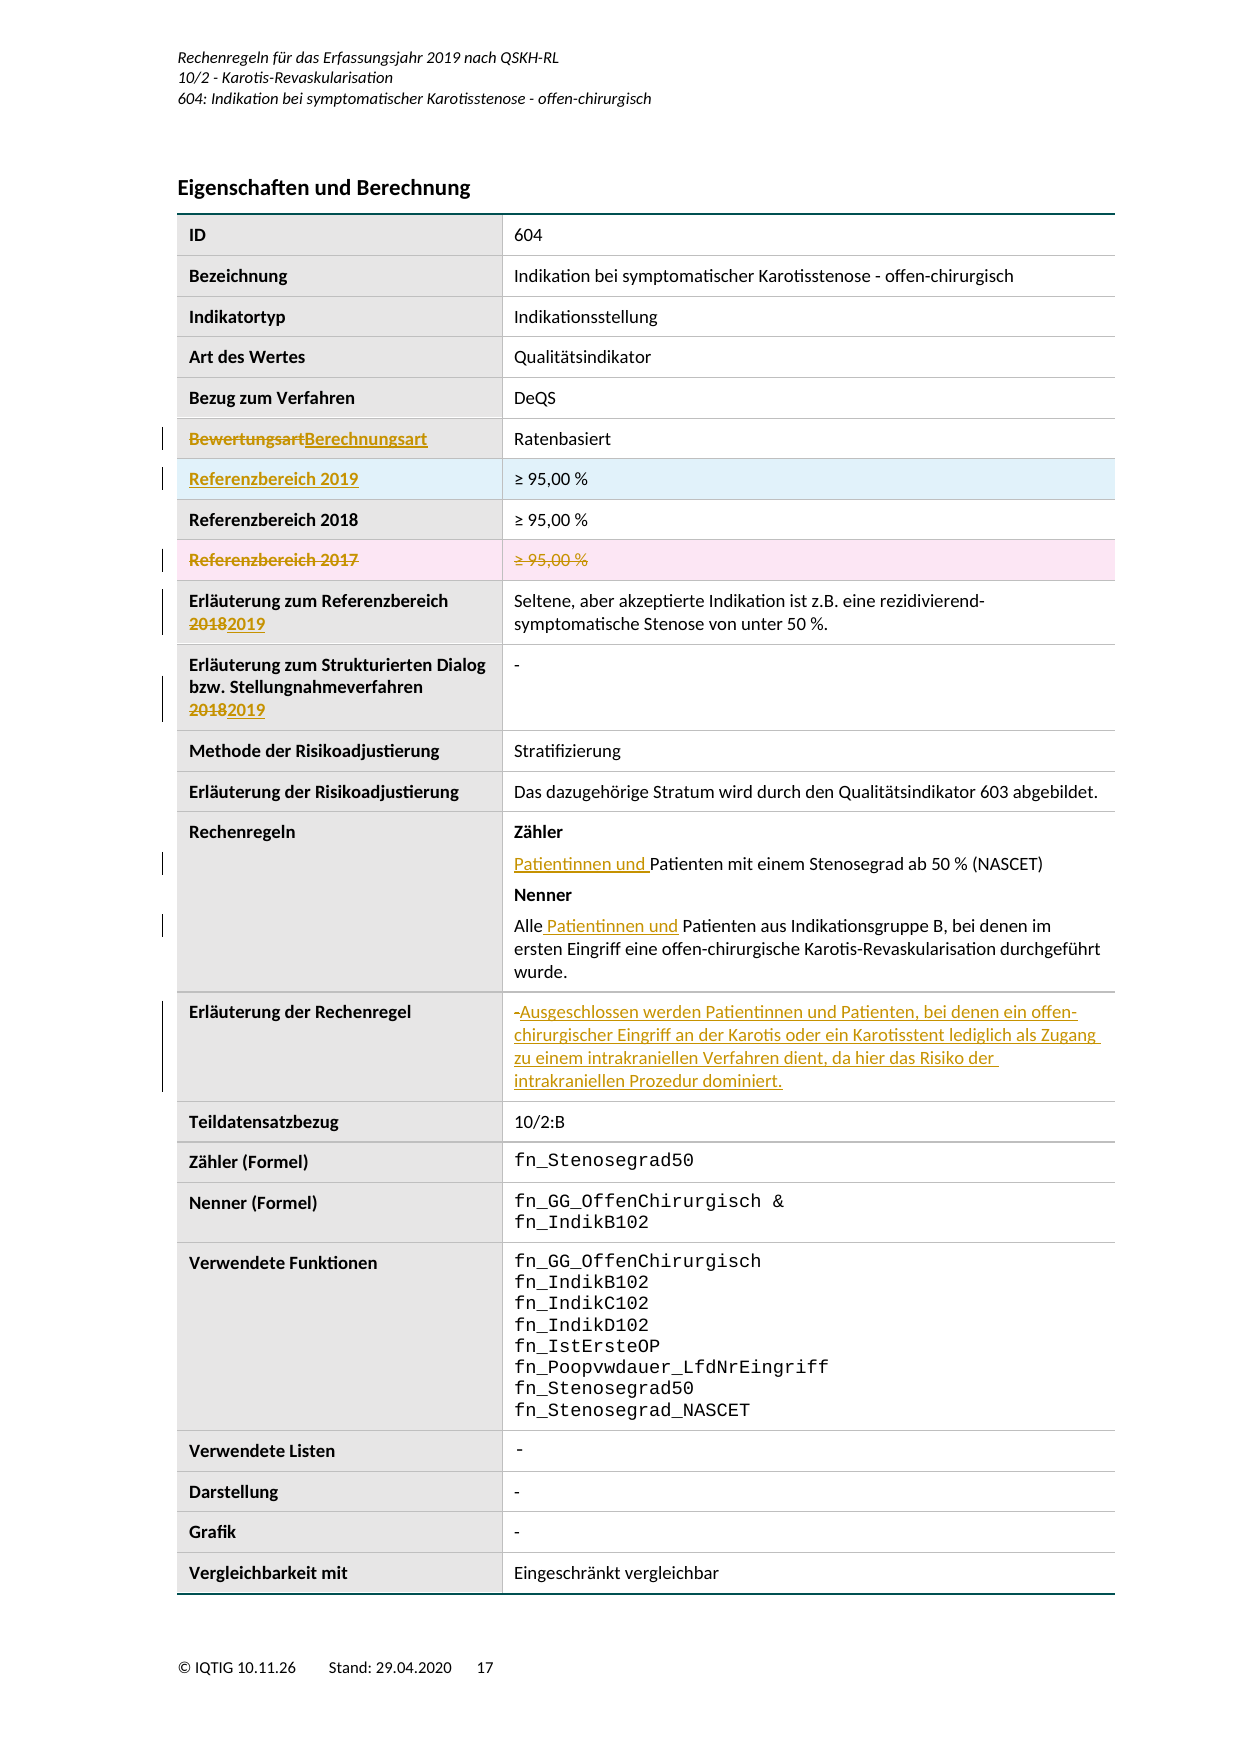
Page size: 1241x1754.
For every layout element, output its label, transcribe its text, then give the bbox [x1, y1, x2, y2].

table_cell - [503, 1472, 1115, 1511]
table_cell - [503, 1431, 1115, 1471]
table_cell Bezug zum Verfahren [177, 378, 502, 417]
table_cell ≥ 95,00 % [503, 500, 1115, 539]
table_cell 10/2:B [503, 1102, 1115, 1141]
table_cell Grafik [177, 1512, 502, 1552]
table_cell Das dazugehörige Stratum wird durch den Qualitätsindikator 603 abgebildet. [503, 772, 1115, 811]
table_cell Qualitätsindikator [503, 337, 1115, 377]
table_cell Teildatensatzbezug [177, 1102, 502, 1141]
table_cell Erläuterung zum Referenzbereich [177, 581, 502, 643]
table_cell DeQS [503, 378, 1115, 417]
table_cell [503, 993, 1115, 1101]
table_cell Referenzbereich 2018 [177, 500, 502, 539]
table_cell fn_GG_OffenChirurgisch fn_IndikB102 fn_IndikC102 fn_IndikD102 fn_IstErsteOP fn_Poopvwdauer_LfdNrEingriff fn_Stenosegrad50 fn_Stenosegrad_NASCET [503, 1243, 1115, 1430]
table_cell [503, 1553, 1115, 1592]
table_cell Nenner (Formel) [177, 1183, 502, 1242]
table_header ID [177, 215, 502, 255]
table_cell - [503, 645, 1115, 730]
table_cell Verwendete Listen [177, 1431, 502, 1471]
table_cell Art des Wertes [177, 337, 502, 377]
table_cell Indikation bei symptomatischer Karotisstenose - offen-chirurgisch [503, 256, 1115, 296]
table_cell fn_GG_OffenChirurgisch & fn_IndikB102 [503, 1183, 1115, 1242]
table_cell Rechenregeln [177, 812, 502, 991]
table_cell Erläuterung der Risikoadjustierung [177, 772, 502, 811]
table_cell Ratenbasiert [503, 419, 1115, 458]
table_cell Indikationsstellung [503, 297, 1115, 336]
table_cell Verwendete Funktionen [177, 1243, 502, 1430]
table_cell Zähler (Formel) [177, 1143, 502, 1182]
table_cell Erläuterung zum Strukturierten Dialog bzw. Stellungnahmeverfahren [177, 645, 502, 730]
table_cell Darstellung [177, 1472, 502, 1511]
table_cell Seltene, aber akzeptierte Indikation ist z.B. eine rezidivierend-symptomatische Stenose von unter 50 %. [503, 581, 1115, 643]
table_cell Bezeichnung [177, 256, 502, 296]
table_header 604 [503, 215, 1115, 255]
table_cell - [503, 1512, 1115, 1552]
table_cell Indikatortyp [177, 297, 502, 336]
table_cell fn_Stenosegrad50 [503, 1143, 1115, 1182]
table_cell Zähler Patienten mit einem Stenosegrad ab 50 % (NASCET) Nenner Alle Patienten aus Indikationsgruppe B, bei denen im ersten Eingriff eine offen-chirurgische Karotis-Revaskularisation durchgeführt wurde. [503, 812, 1115, 991]
table_cell Methode der Risikoadjustierung [177, 731, 502, 771]
table_cell [177, 419, 502, 458]
table_cell Stratifizierung [503, 731, 1115, 771]
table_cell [177, 1553, 502, 1592]
text Eigenschaften und Berechnung [177, 173, 1122, 201]
table_cell Erläuterung der Rechenregel [177, 993, 502, 1101]
